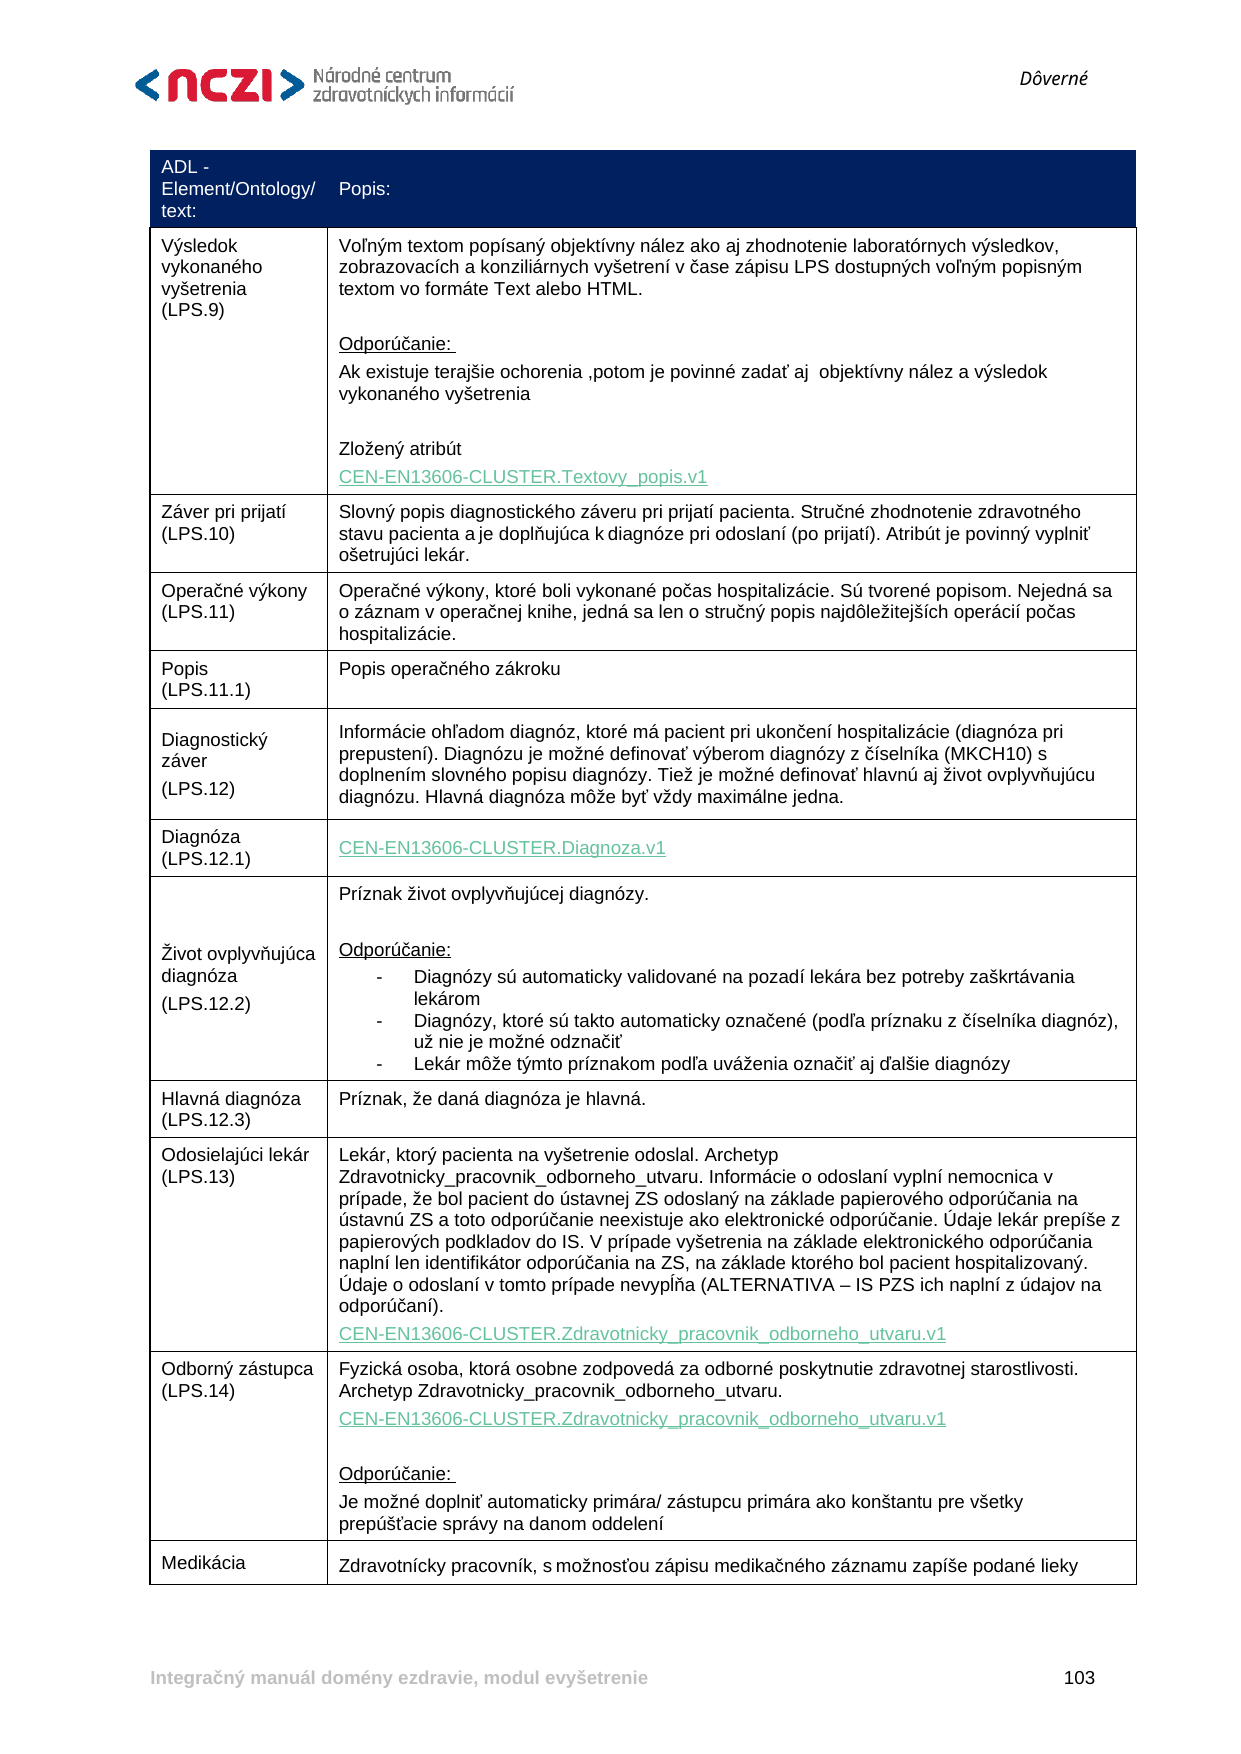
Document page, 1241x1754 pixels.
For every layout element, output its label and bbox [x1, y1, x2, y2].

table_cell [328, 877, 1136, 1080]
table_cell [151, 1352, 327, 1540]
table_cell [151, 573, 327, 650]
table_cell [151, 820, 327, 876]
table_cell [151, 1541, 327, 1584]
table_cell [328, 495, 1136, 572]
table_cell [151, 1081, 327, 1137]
picture [123, 53, 526, 118]
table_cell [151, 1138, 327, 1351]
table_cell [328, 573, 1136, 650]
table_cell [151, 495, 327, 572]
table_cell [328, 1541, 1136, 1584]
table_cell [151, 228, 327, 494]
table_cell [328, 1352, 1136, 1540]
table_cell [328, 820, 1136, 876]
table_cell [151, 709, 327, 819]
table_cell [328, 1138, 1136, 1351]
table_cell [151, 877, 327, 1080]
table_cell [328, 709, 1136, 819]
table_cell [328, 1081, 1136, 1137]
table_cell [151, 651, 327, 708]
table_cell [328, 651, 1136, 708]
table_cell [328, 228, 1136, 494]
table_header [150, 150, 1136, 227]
